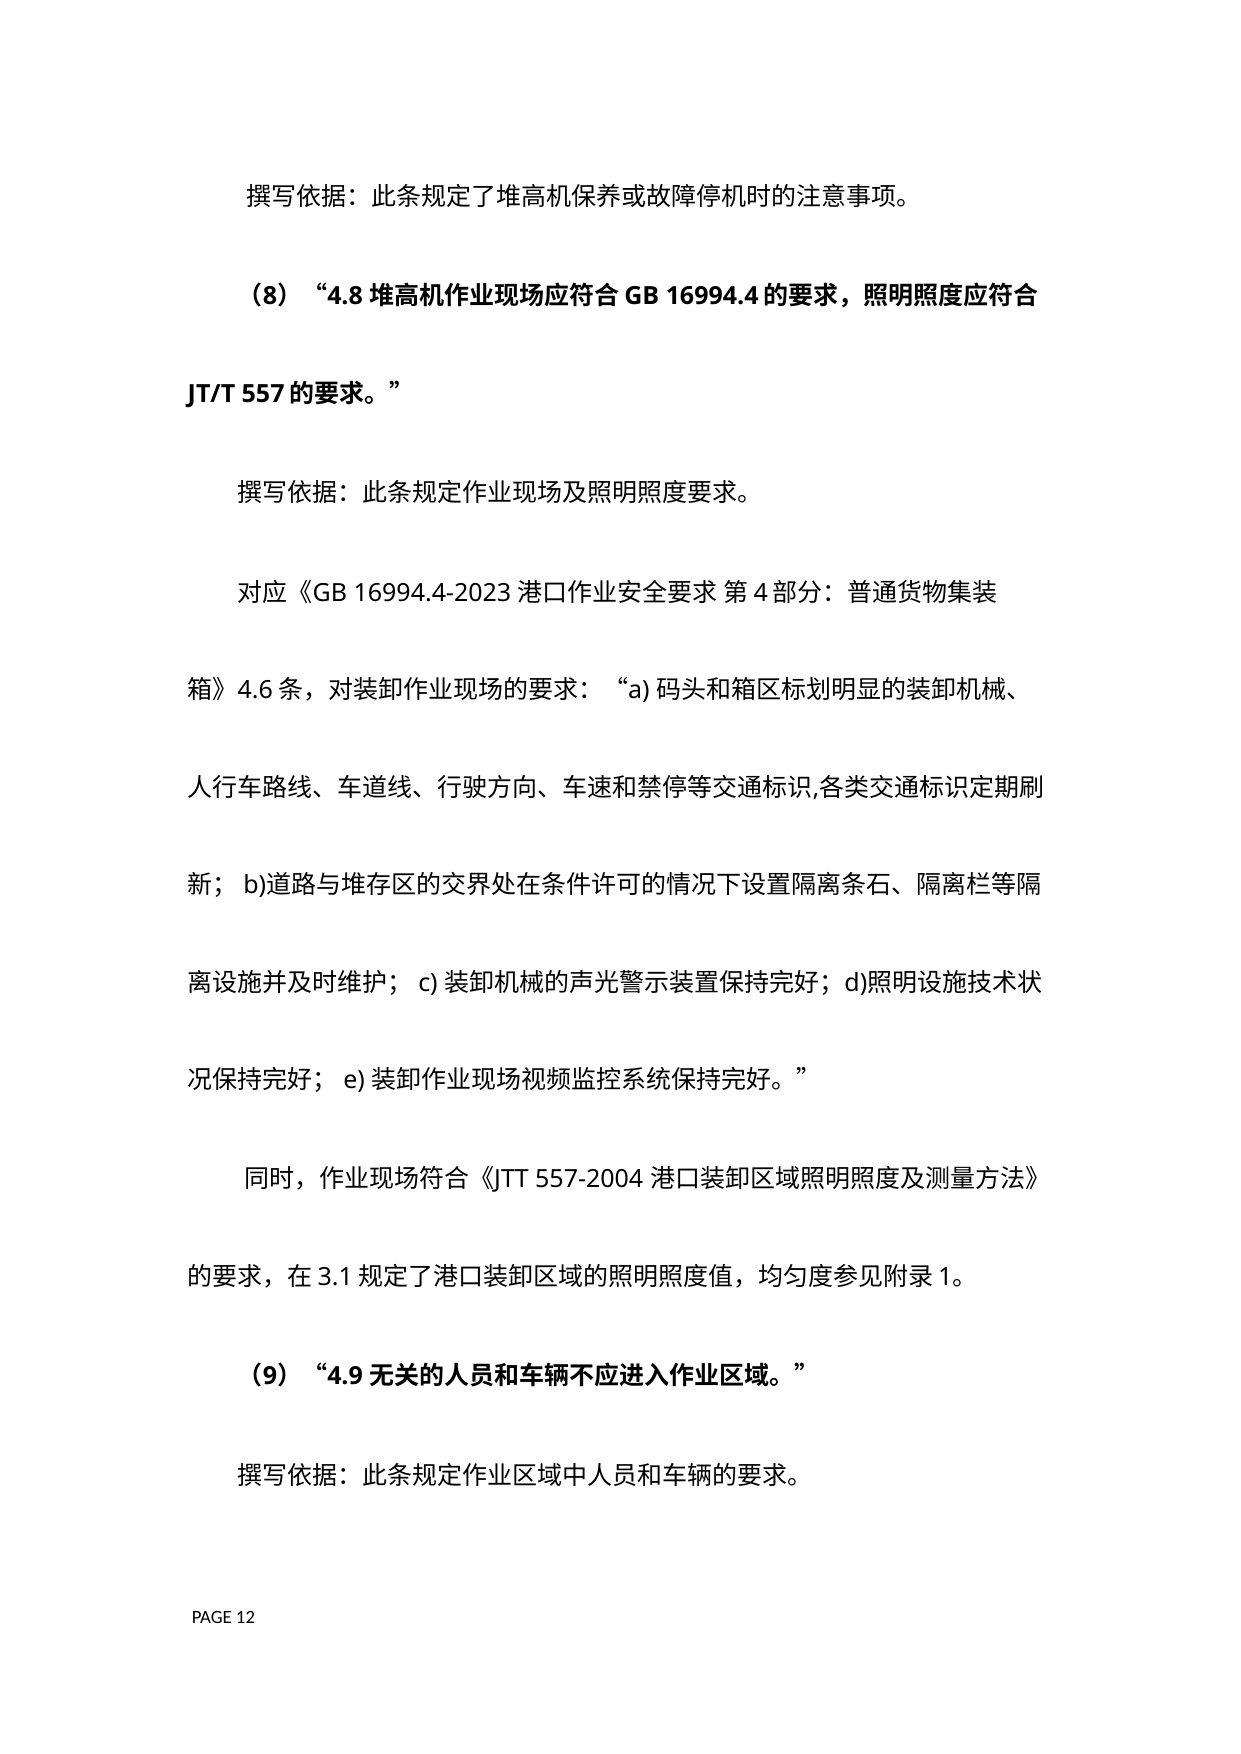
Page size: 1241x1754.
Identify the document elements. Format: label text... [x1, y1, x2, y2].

text 撰写依据：此条规定作业区域中人员和车辆的要求。 [187, 1441, 1053, 1506]
text 同时，作业现场符合《JTT 557-2004 港口装卸区域照明照度及测量方法》的要求，在3.1规定了港口装卸区域的照明照度值，均匀度参见附录1。 [187, 1144, 1053, 1307]
text 对应《GB 16994.4-2023 港口作业安全要求 第4部分：普通货物集装箱》4.6条，对装卸作业现场的要求：“a) 码头和箱区标划明显的装卸机械、人行车路线、车道线、行驶方向、车速和禁停等交通标识,各类交通标识定期刷新； b)道路与堆存区的交界处在条件许可的情况下设置隔离条石、隔离栏等隔离设施并及时维护； c) 装卸机械的声光警示装置保持完好；d)照明设施技术状况保持完好； e) 装卸作业现场视频监控系统保持完好。” [187, 558, 1053, 1110]
text 撰写依据：此条规定作业现场及照明照度要求。 [187, 458, 1053, 523]
text （8）“4.8 堆高机作业现场应符合GB 16994.4的要求，照明照度应符合JT/T 557的要求。” [187, 261, 1053, 424]
text （9）“4.9 无关的人员和车辆不应进入作业区域。” [187, 1341, 1053, 1406]
text 撰写依据：此条规定了堆高机保养或故障停机时的注意事项。 [187, 162, 1053, 227]
